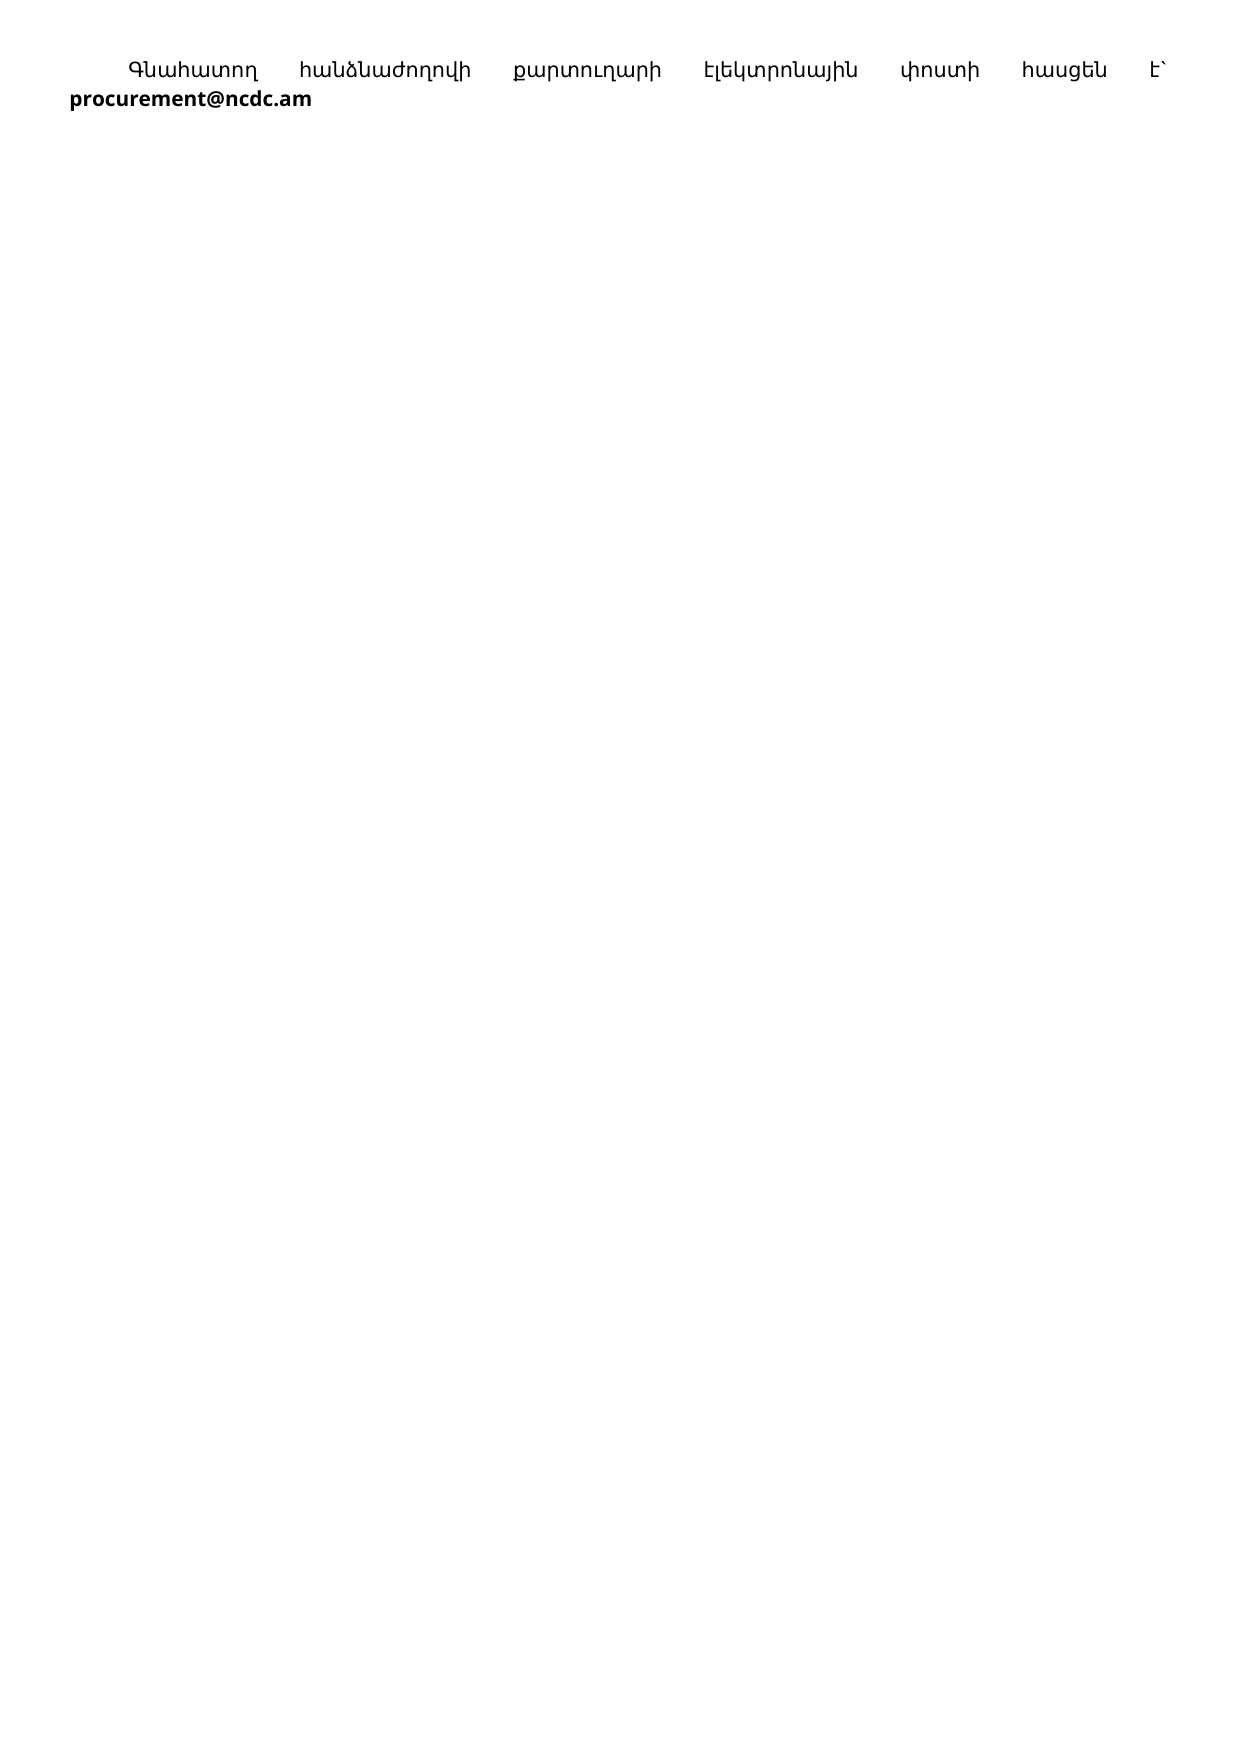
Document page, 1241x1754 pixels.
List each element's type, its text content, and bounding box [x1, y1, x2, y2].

text Գնահատող հանձնաժողովի քարտուղարի էլեկտրոնային փոստի հասցեն է` procurement@ncdc.am [69, 56, 1167, 112]
